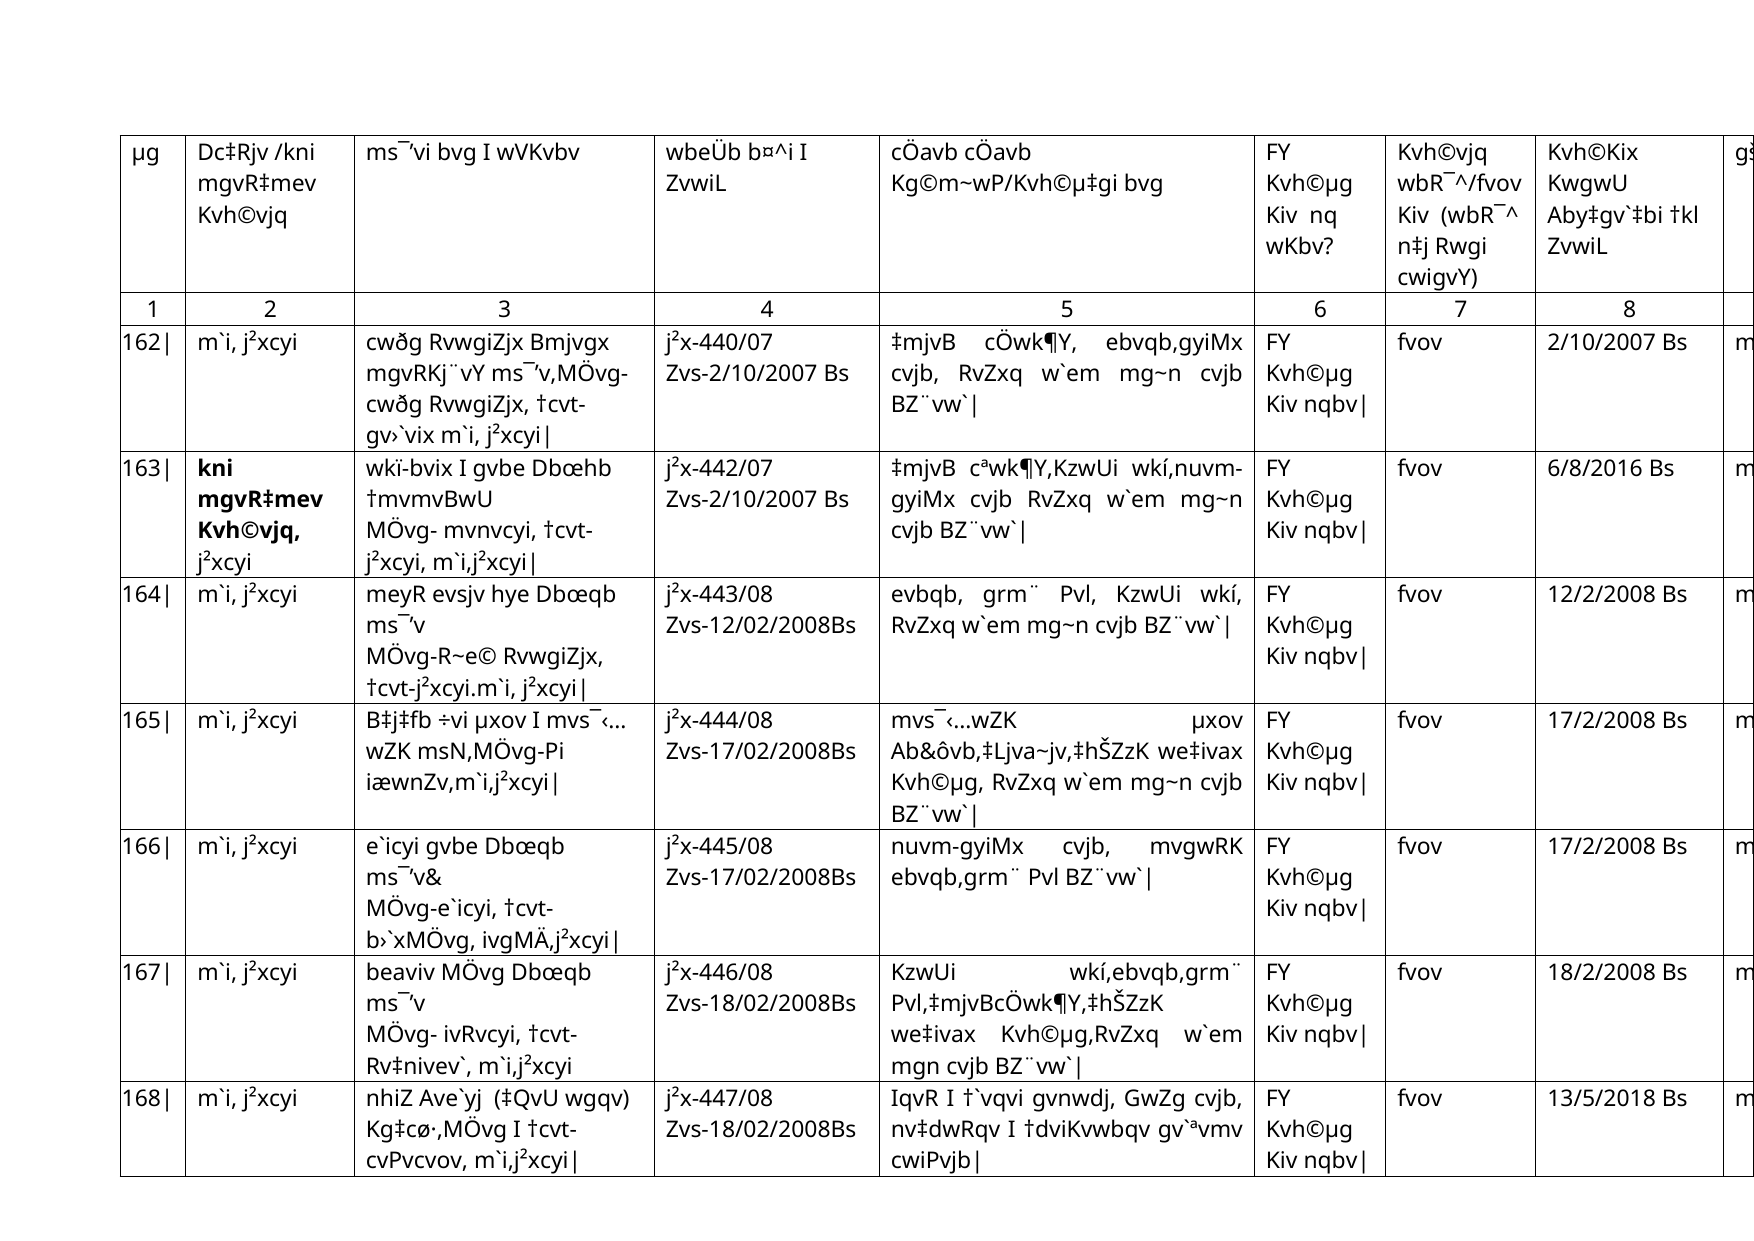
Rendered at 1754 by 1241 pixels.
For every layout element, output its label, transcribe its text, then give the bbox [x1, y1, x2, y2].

table_cell fvov [1386, 704, 1535, 829]
table_cell m`i, j²xcyi [186, 704, 354, 829]
table_cell 17/2/2008 Bs [1536, 704, 1723, 829]
table_cell 2 [186, 293, 354, 324]
table_cell 17/2/2008 Bs [1536, 830, 1723, 955]
table_cell FY Kvh©µg Kiv nqbv| [1255, 578, 1385, 703]
table_cell beaviv MÖvg Dbœqb ms¯’v MÖvg- ivRvcyi, †cvt- Rv‡nivev`, m`i,j²xcyi [355, 956, 654, 1081]
table_cell m`i, j²xcyi [186, 1082, 354, 1176]
table_cell IqvR I †`vqvi gvnwdj, GwZg cvjb, nv‡dwRqv I †dviKvwbqv gv`ªvmv cwiPvjb| [880, 1082, 1254, 1176]
table_cell FY Kvh©µg Kiv nqbv| [1255, 452, 1385, 577]
table_cell 166| [121, 830, 185, 955]
table_cell j²x-446/08 Zvs-18/02/2008Bs [655, 956, 879, 1081]
table_cell meyR evsjv hye Dbœqb ms¯’v MÖvg-R~e© RvwgiZjx, †cvt-j²xcyi.m`i, j²xcyi| [355, 578, 654, 703]
table_header Kvh©Kix KwgwU Aby‡gv`‡bi †kl ZvwiL [1536, 136, 1723, 292]
table_cell 12/2/2008 Bs [1536, 578, 1723, 703]
table_cell mwµq [1724, 452, 1753, 577]
table_cell 6/8/2016 Bs [1536, 452, 1723, 577]
table_cell fvov [1386, 578, 1535, 703]
table_cell 13/5/2018 Bs [1536, 1082, 1723, 1176]
table_header ms¯’vi bvg I wVKvbv [355, 136, 654, 292]
table_header Dc‡Rjv /kni mgvR‡mev Kvh©vjq [186, 136, 354, 292]
table_cell fvov [1386, 326, 1535, 451]
table_cell nhiZ Ave`yj (‡QvU wgqv) Kg‡cø·,MÖvg I †cvt- cvPvcvov, m`i,j²xcyi| [355, 1082, 654, 1176]
table_cell fvov [1386, 830, 1535, 955]
table_cell FY Kvh©µg Kiv nqbv| [1255, 326, 1385, 451]
table_cell nuvm-gyiMx cvjb, mvgwRK ebvqb,grm¨ Pvl BZ¨vw`| [880, 830, 1254, 955]
table_cell 7 [1386, 293, 1535, 324]
table_header wbeÜb b¤^i I ZvwiL [655, 136, 879, 292]
table_cell 164| [121, 578, 185, 703]
table_cell 3 [355, 293, 654, 324]
table_cell wkï-bvix I gvbe Dbœhb †mvmvBwU MÖvg- mvnvcyi, †cvt- j²xcyi, m`i,j²xcyi| [355, 452, 654, 577]
table_cell mwµq [1724, 956, 1753, 1081]
table_cell j²x-445/08 Zvs-17/02/2008Bs [655, 830, 879, 955]
table_cell mwµq [1724, 830, 1753, 955]
table_cell 2/10/2007 Bs [1536, 326, 1723, 451]
table_cell j²x-443/08 Zvs-12/02/2008Bs [655, 578, 879, 703]
table_cell j²x-444/08 Zvs-17/02/2008Bs [655, 704, 879, 829]
table_header FY Kvh©µg Kiv nq wKbv? [1255, 136, 1385, 292]
table_cell fvov [1386, 1082, 1535, 1176]
table_cell 162| [121, 326, 185, 451]
table_cell mwµq [1724, 578, 1753, 703]
table_cell kni mgvR‡mev Kvh©vjq, j²xcyi [186, 452, 354, 577]
table_cell j²x-447/08 Zvs-18/02/2008Bs [655, 1082, 879, 1176]
table_cell 8 [1536, 293, 1723, 324]
table_cell B‡j‡fb ÷vi µxov I mvs¯‹…wZK msN,MÖvg-Pi iæwnZv,m`i,j²xcyi| [355, 704, 654, 829]
table_cell 168| [121, 1082, 185, 1176]
table_cell FY Kvh©µg Kiv nqbv| [1255, 704, 1385, 829]
table_cell evbqb, grm¨ Pvl, KzwUi wkí, RvZxq w`em mg~n cvjb BZ¨vw`| [880, 578, 1254, 703]
table_cell FY Kvh©µg Kiv nqbv| [1255, 1082, 1385, 1176]
table_header µg [121, 136, 185, 292]
table_cell ‡mjvB cÖwk¶Y, ebvqb,gyiMx cvjb, RvZxq w`em mg~n cvjb BZ¨vw`| [880, 326, 1254, 451]
table_cell 6 [1255, 293, 1385, 324]
table_cell j²x-440/07 Zvs-2/10/2007 Bs [655, 326, 879, 451]
table_cell ‡mjvB cªwk¶Y,KzwUi wkí,nuvm-gyiMx cvjb RvZxq w`em mg~n cvjb BZ¨vw`| [880, 452, 1254, 577]
table_cell 9 [1724, 293, 1753, 324]
table_cell KzwUi wkí,ebvqb,grm¨ Pvl,‡mjvBcÖwk¶Y,‡hŠZzK we‡ivax Kvh©µg,RvZxq w`em mgn cvjb BZ¨vw`| [880, 956, 1254, 1081]
table_cell fvov [1386, 452, 1535, 577]
table_cell 167| [121, 956, 185, 1081]
table_cell j²x-442/07 Zvs-2/10/2007 Bs [655, 452, 879, 577]
table_cell mvs¯‹…wZK µxov Ab&ôvb,‡Ljva~jv,‡hŠZzK we‡ivax Kvh©µg, RvZxq w`em mg~n cvjb BZ¨vw`| [880, 704, 1254, 829]
table_cell mwµq [1724, 326, 1753, 451]
table_cell 1 [121, 293, 185, 324]
table_cell FY Kvh©µg Kiv nqbv| [1255, 830, 1385, 955]
table_cell m`i, j²xcyi [186, 830, 354, 955]
table_header Kvh©vjq wbR¯^/fvov Kiv (wbR¯^ n‡j Rwgi cwigvY) [1386, 136, 1535, 292]
table_cell 5 [880, 293, 1254, 324]
table_cell m`i, j²xcyi [186, 326, 354, 451]
table_cell e`icyi gvbe Dbœqb ms¯’v& MÖvg-e`icyi, †cvt- b›`xMÖvg, ivgMÄ,j²xcyi| [355, 830, 654, 955]
table_cell FY Kvh©µg Kiv nqbv| [1255, 956, 1385, 1081]
table_header cÖavb cÖavb Kg©m~wP/Kvh©µ‡gi bvg [880, 136, 1254, 292]
table_cell m`i, j²xcyi [186, 956, 354, 1081]
table_cell 4 [655, 293, 879, 324]
table_cell mwµq [1724, 704, 1753, 829]
table_cell 18/2/2008 Bs [1536, 956, 1723, 1081]
table_cell m`i, j²xcyi [186, 578, 354, 703]
table_cell mwµq [1724, 1082, 1753, 1176]
table_cell cwðg RvwgiZjx Bmjvgx mgvRKj¨vY ms¯’v,MÖvg- cwðg RvwgiZjx, †cvt- gv›`vix m`i, j²xcyi| [355, 326, 654, 451]
table_cell 163| [121, 452, 185, 577]
table_header gšÍe¨ [1724, 136, 1753, 292]
table_cell 165| [121, 704, 185, 829]
table_cell fvov [1386, 956, 1535, 1081]
